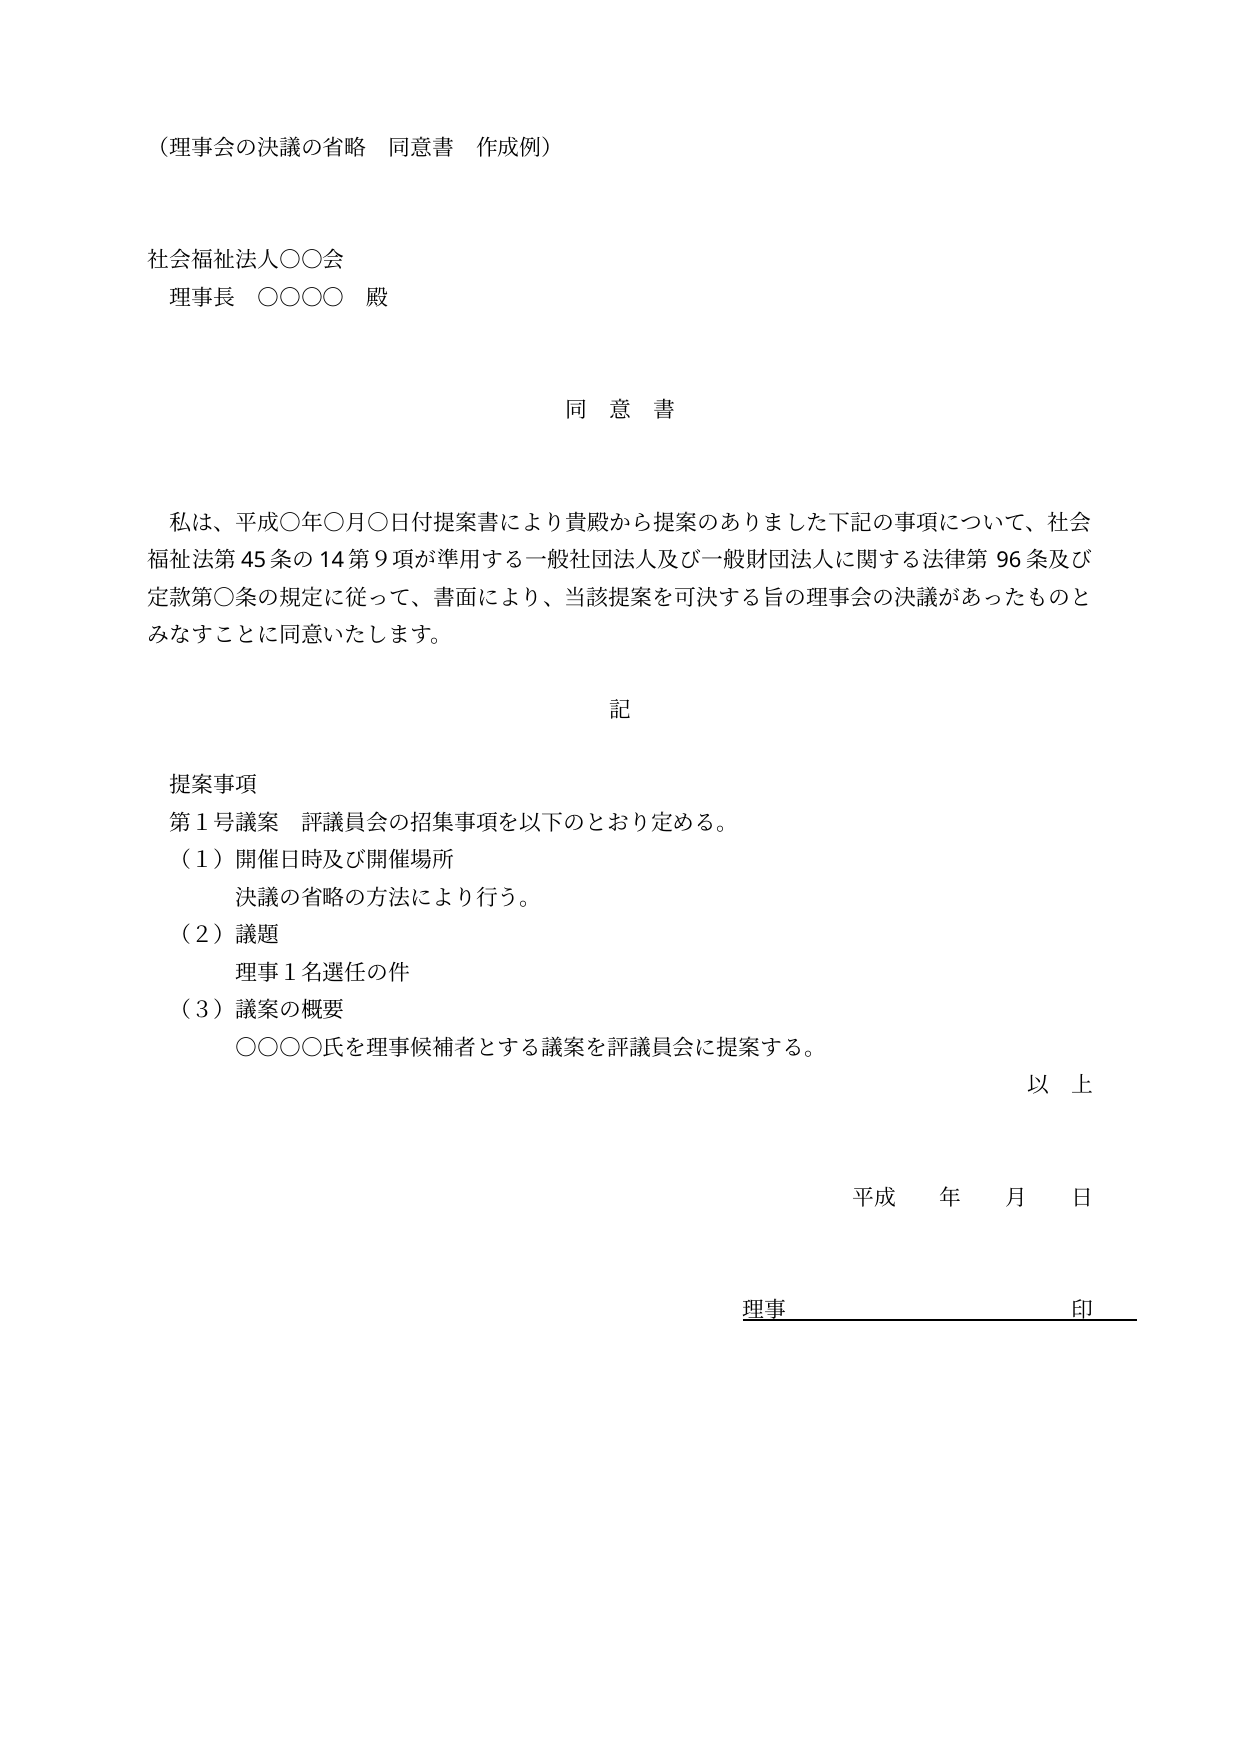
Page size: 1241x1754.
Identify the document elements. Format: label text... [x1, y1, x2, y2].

text （２）議題 [148, 914, 1092, 952]
text （１）開催日時及び開催場所 [148, 839, 1092, 877]
text 記 [148, 689, 1092, 727]
text 同 意 書 [148, 389, 1092, 427]
text 決議の省略の方法により行う。 [148, 877, 1092, 914]
text 社会福祉法人○○会 [148, 239, 1092, 277]
text 平成 年 月 日 [148, 1177, 1092, 1214]
text 理事１名選任の件 [148, 952, 1092, 989]
text （理事会の決議の省略 同意書 作成例） [148, 127, 1092, 164]
text 理事長 ○○○○ 殿 [148, 277, 1092, 314]
text ○○○○氏を理事候補者とする議案を評議員会に提案する。 [148, 1027, 1092, 1064]
text 理事 印 [148, 1289, 1092, 1327]
text 第１号議案 評議員会の招集事項を以下のとおり定める。 [148, 802, 1092, 839]
text 以 上 [148, 1064, 1092, 1102]
text （３）議案の概要 [148, 989, 1092, 1027]
text 提案事項 [148, 764, 1092, 802]
text 私は、平成○年○月○日付提案書により貴殿から提案のありました下記の事項について、社会福祉法第45条の14第９項が準用する一般社団法人及び一般財団法人に関する法律第96条及び定款第○条の規定に従って、書面により、当該提案を可決する旨の理事会の決議があったものとみなすことに同意いたします。 [148, 502, 1092, 652]
